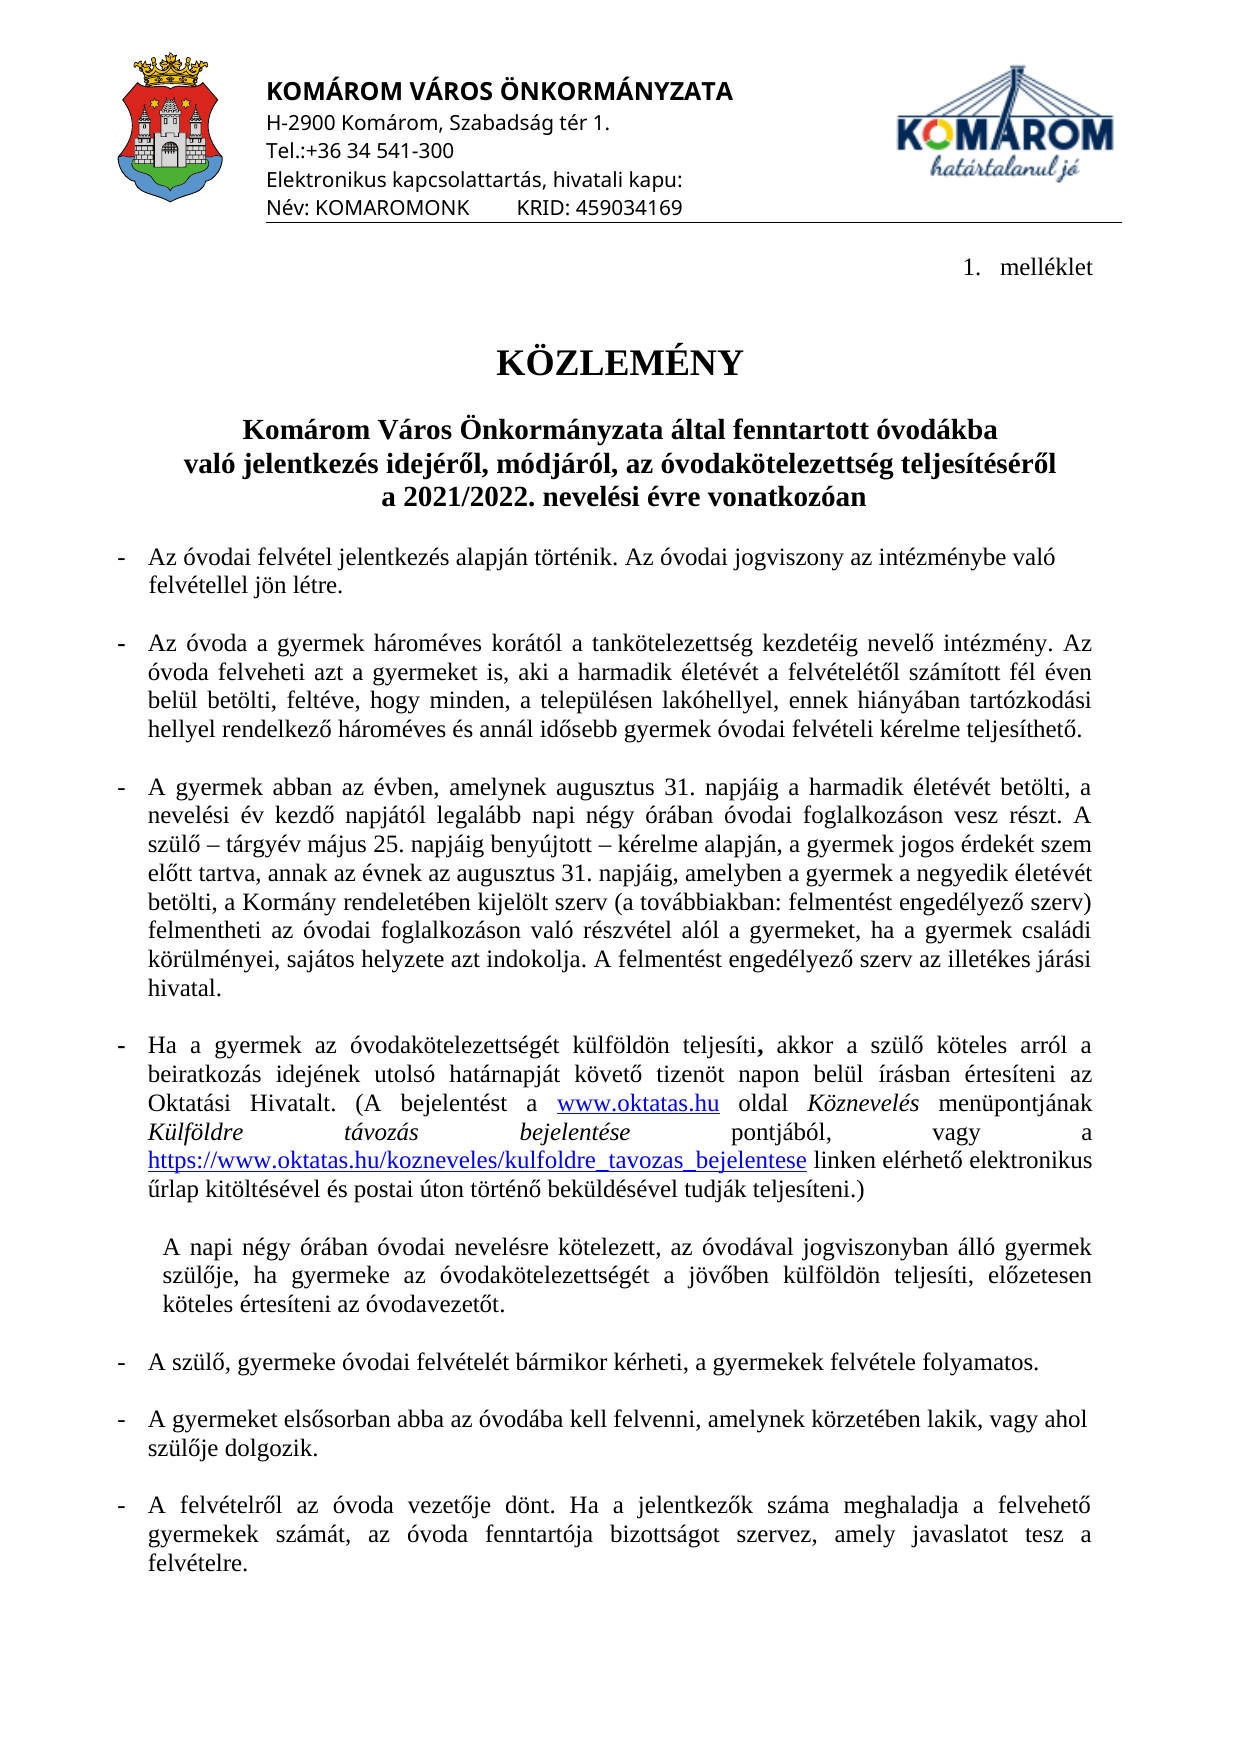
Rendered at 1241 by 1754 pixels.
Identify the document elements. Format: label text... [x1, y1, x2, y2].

text A napi négy órában óvodai nevelésre kötelezett, az óvodával jogviszonyban álló gyermek szülője, ha gyermeke az óvodakötelezettségét a jövőben külföldön teljesíti, előzetesen köteles értesíteni az óvodavezetőt. [117, 1232, 1093, 1318]
text felvétellel jön létre. [117, 571, 1093, 599]
list melléklet [738, 252, 1093, 281]
list A szülő, gyermeke óvodai felvételét bármikor kérheti, a gyermekek felvétele folyamatos. [117, 1347, 1093, 1376]
list A gyermek abban az évben, amelynek augusztus 31. napjáig a harmadik életévét betölti, a nevelési év kezdő napjától legalább napi négy órában óvodai foglalkozáson vesz részt. A szülő – tárgyév május 25. napjáig benyújtott – kérelme alapján, a gyermek jogos érdekét szem előtt tartva, annak az évnek az augusztus 31. napjáig, amelyben a gyermek a negyedik életévét betölti, a Kormány rendeletében kijelölt szerv (a továbbiakban: felmentést engedélyező szerv) felmentheti az óvodai foglalkozáson való részvétel alól a gyermeket, ha a gyermek családi körülményei, sajátos helyzete azt indokolja. A felmentést engedélyező szerv az illetékes járási hivatal. [117, 772, 1093, 1002]
list Az óvodai felvétel jelentkezés alapján történik. Az óvodai jogviszony az intézménybe való [117, 542, 1093, 571]
list A gyermeket elsősorban abba az óvodába kell felvenni, amelynek körzetében lakik, vagy ahol [117, 1404, 1093, 1433]
list Az óvoda a gyermek hároméves korától a tankötelezettség kezdetéig nevelő intézmény. Az óvoda felveheti azt a gyermeket is, aki a harmadik életévét a felvételétől számított fél éven belül betölti, feltéve, hogy minden, a településen lakóhellyel, ennek hiányában tartózkodási hellyel rendelkező hároméves és annál idősebb gyermek óvodai felvételi kérelme teljesíthető. [117, 628, 1093, 743]
text Komárom Város Önkormányzata által fenntartott óvodákba [148, 412, 1093, 446]
picture [870, 57, 1138, 192]
text KÖZLEMÉNY [148, 341, 1093, 384]
text a 2021/2022. nevelési évre vonatkozóan [148, 479, 1093, 513]
list Ha a gyermek az óvodakötelezettségét külföldön teljesíti, akkor a szülő köteles arról a beiratkozás idejének utolsó határnapját követő tizenöt napon belül írásban értesíteni az Oktatási Hivatalt. (A bejelentést a www.oktatas.hu oldal Köznevelés menüpontjának Külföldre távozás bejelentése pontjából, vagy a https://www.oktatas.hu/kozneveles/kulfoldre_tavozas_bejelentese linken elérhető elektronikus űrlap kitöltésével és postai úton történő beküldésével tudják teljesíteni.) [117, 1031, 1093, 1203]
text való jelentkezés idejéről, módjáról, az óvodakötelezettség teljesítéséről [148, 446, 1093, 479]
list A felvételről az óvoda vezetője dönt. Ha a jelentkezők száma meghaladja a felvehető gyermekek számát, az óvoda fenntartója bizottságot szervez, amely javaslatot tesz a felvételre. [117, 1491, 1093, 1577]
text szülője dolgozik. [148, 1433, 1093, 1462]
